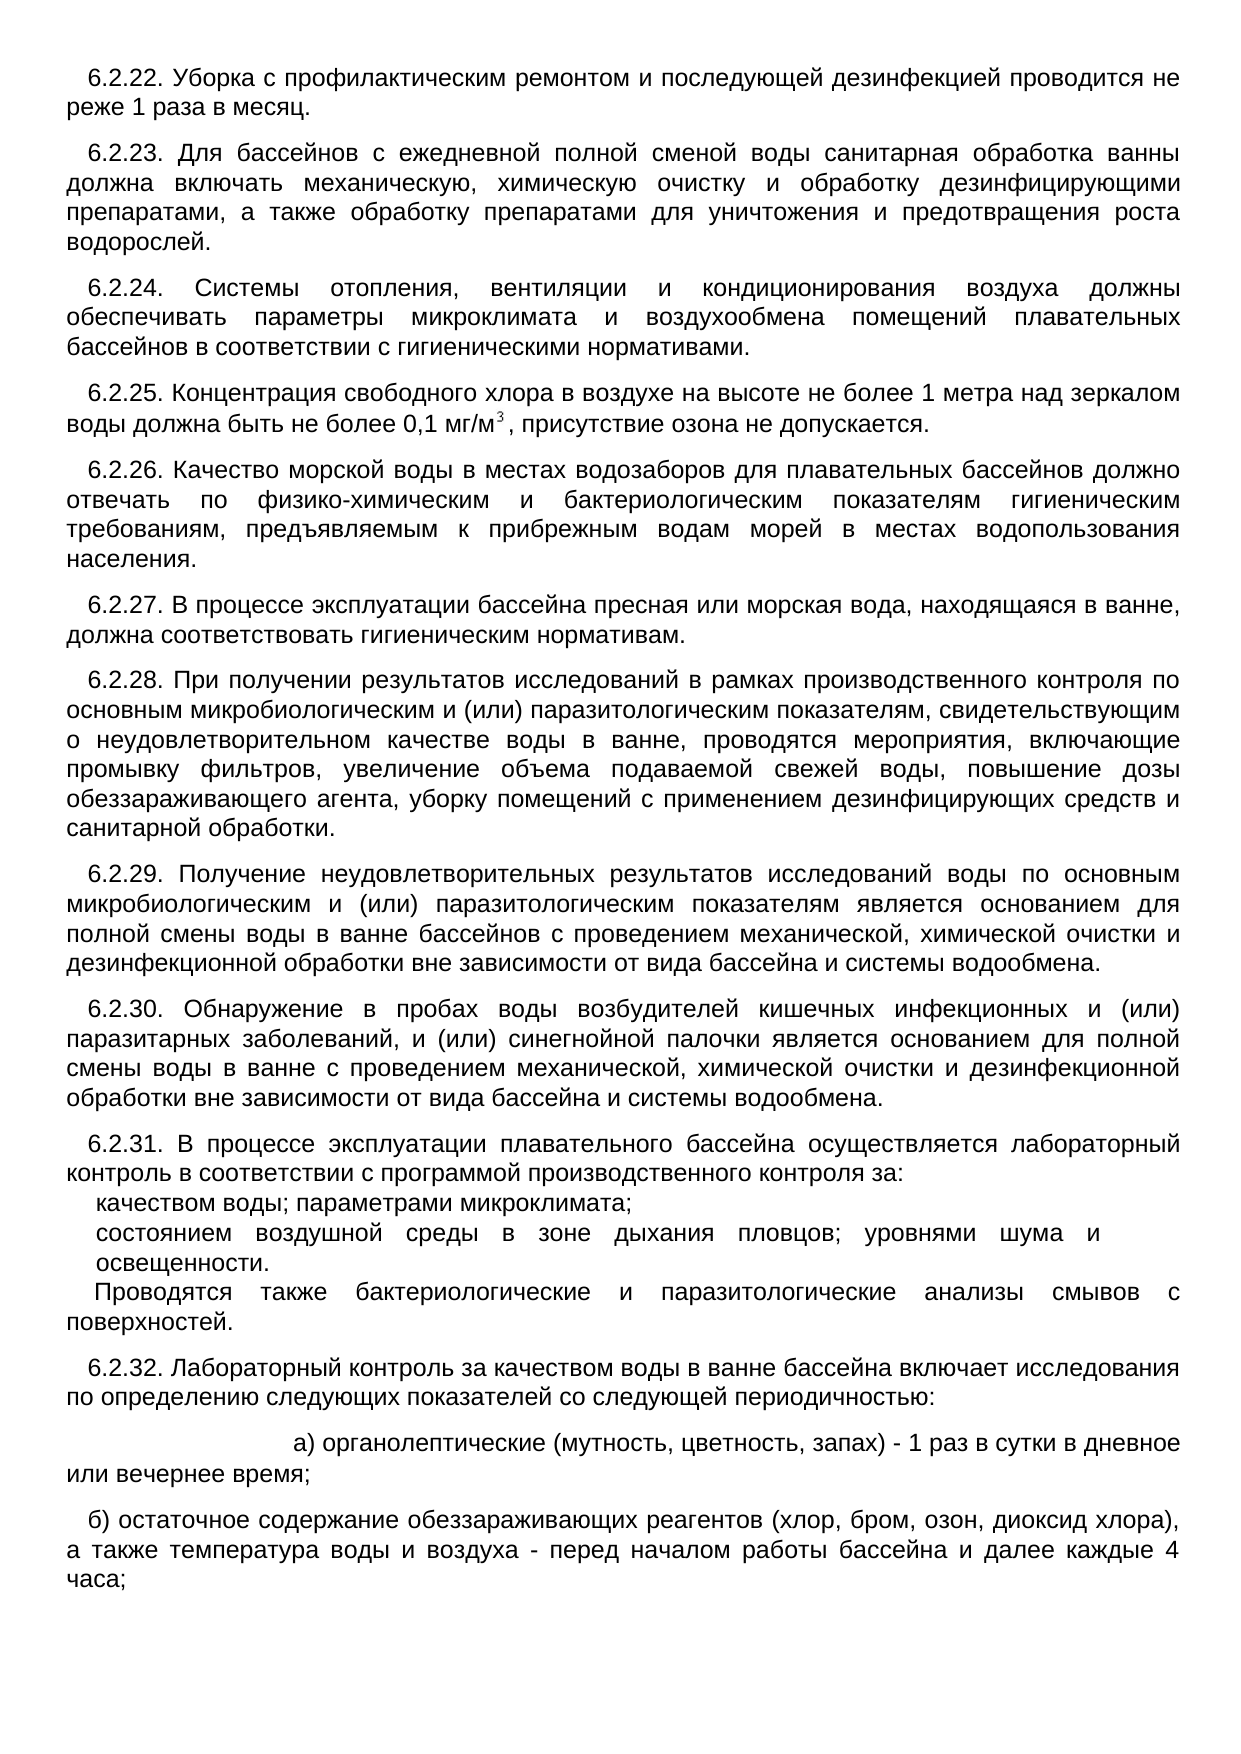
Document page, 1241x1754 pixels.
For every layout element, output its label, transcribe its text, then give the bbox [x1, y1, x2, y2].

text 6.2.27. В процессе эксплуатации бассейна пресная или морская вода, находящаяся в ванне, должна соответствовать гигиеническим нормативам. [66, 590, 1182, 648]
text Проводятся также бактериологические и паразитологические анализы смывов с поверхностей. [66, 1277, 1182, 1336]
text качеством воды; параметрами микроклимата; [96, 1188, 836, 1217]
text или вечернее время; [66, 1459, 1182, 1488]
text 6.2.29. Получение неудовлетворительных результатов исследований воды по основным микробиологическим и (или) паразитологическим показателям является основанием для полной смены воды в ванне бассейнов с проведением механической, химической очистки и дезинфекционной обработки вне зависимости от вида бассейна и системы водообмена. [66, 859, 1182, 977]
text 6.2.31. В процессе эксплуатации плавательного бассейна осуществляется лабораторный контроль в соответствии с программой производственного контроля за: [66, 1129, 1182, 1187]
text б) остаточное содержание обеззараживающих реагентов (хлор, бром, озон, диоксид хлора), а также температура воды и воздуха - перед началом работы бассейна и далее каждые 4 часа; [66, 1505, 1182, 1593]
text 6.2.30. Обнаружение в пробах воды возбудителей кишечных инфекционных и (или) паразитарных заболеваний, и (или) синегнойной палочки является основанием для полной смены воды в ванне с проведением механической, химической очистки и дезинфекционной обработки вне зависимости от вида бассейна и системы водообмена. [66, 994, 1182, 1112]
text 6.2.32. Лабораторный контроль за качеством воды в ванне бассейна включает исследования по определению следующих показателей со следующей периодичностью: [66, 1353, 1182, 1411]
text состоянием воздушной среды в зоне дыхания пловцов; уровнями шума и освещенности. [96, 1218, 1102, 1276]
text 6.2.25. Концентрация свободного хлора в воздухе на высоте не более 1 метра над зеркалом воды должна быть не более 0,1 мг/м, присутствие озона не допускается. [66, 378, 1182, 438]
text 6.2.24. Системы отопления, вентиляции и кондиционирования воздуха должны обеспечивать параметры микроклимата и воздухообмена помещений плавательных бассейнов в соответствии с гигиеническими нормативами. [66, 273, 1182, 361]
text 6.2.26. Качество морской воды в местах водозаборов для плавательных бассейнов должно отвечать по физико-химическим и бактериологическим показателям гигиеническим требованиям, предъявляемым к прибрежным водам морей в местах водопользования населения. [66, 455, 1182, 573]
text а) органолептические (мутность, цветность, запах) - 1 раз в сутки в дневное [68, 1428, 1182, 1457]
picture [495, 407, 508, 433]
text 6.2.23. Для бассейнов с ежедневной полной сменой воды санитарная обработка ванны должна включать механическую, химическую очистку и обработку дезинфицирующими препаратами, а также обработку препаратами для уничтожения и предотвращения роста водорослей. [66, 138, 1182, 256]
text 6.2.28. При получении результатов исследований в рамках производственного контроля по основным микробиологическим и (или) паразитологическим показателям, свидетельствующим о неудовлетворительном качестве воды в ванне, проводятся мероприятия, включающие промывку фильтров, увеличение объема подаваемой свежей воды, повышение дозы обеззараживающего агента, уборку помещений с применением дезинфицирующих средств и санитарной обработки. [66, 666, 1182, 842]
text 6.2.22. Уборка с профилактическим ремонтом и последующей дезинфекцией проводится не реже 1 раза в месяц. [66, 62, 1182, 121]
